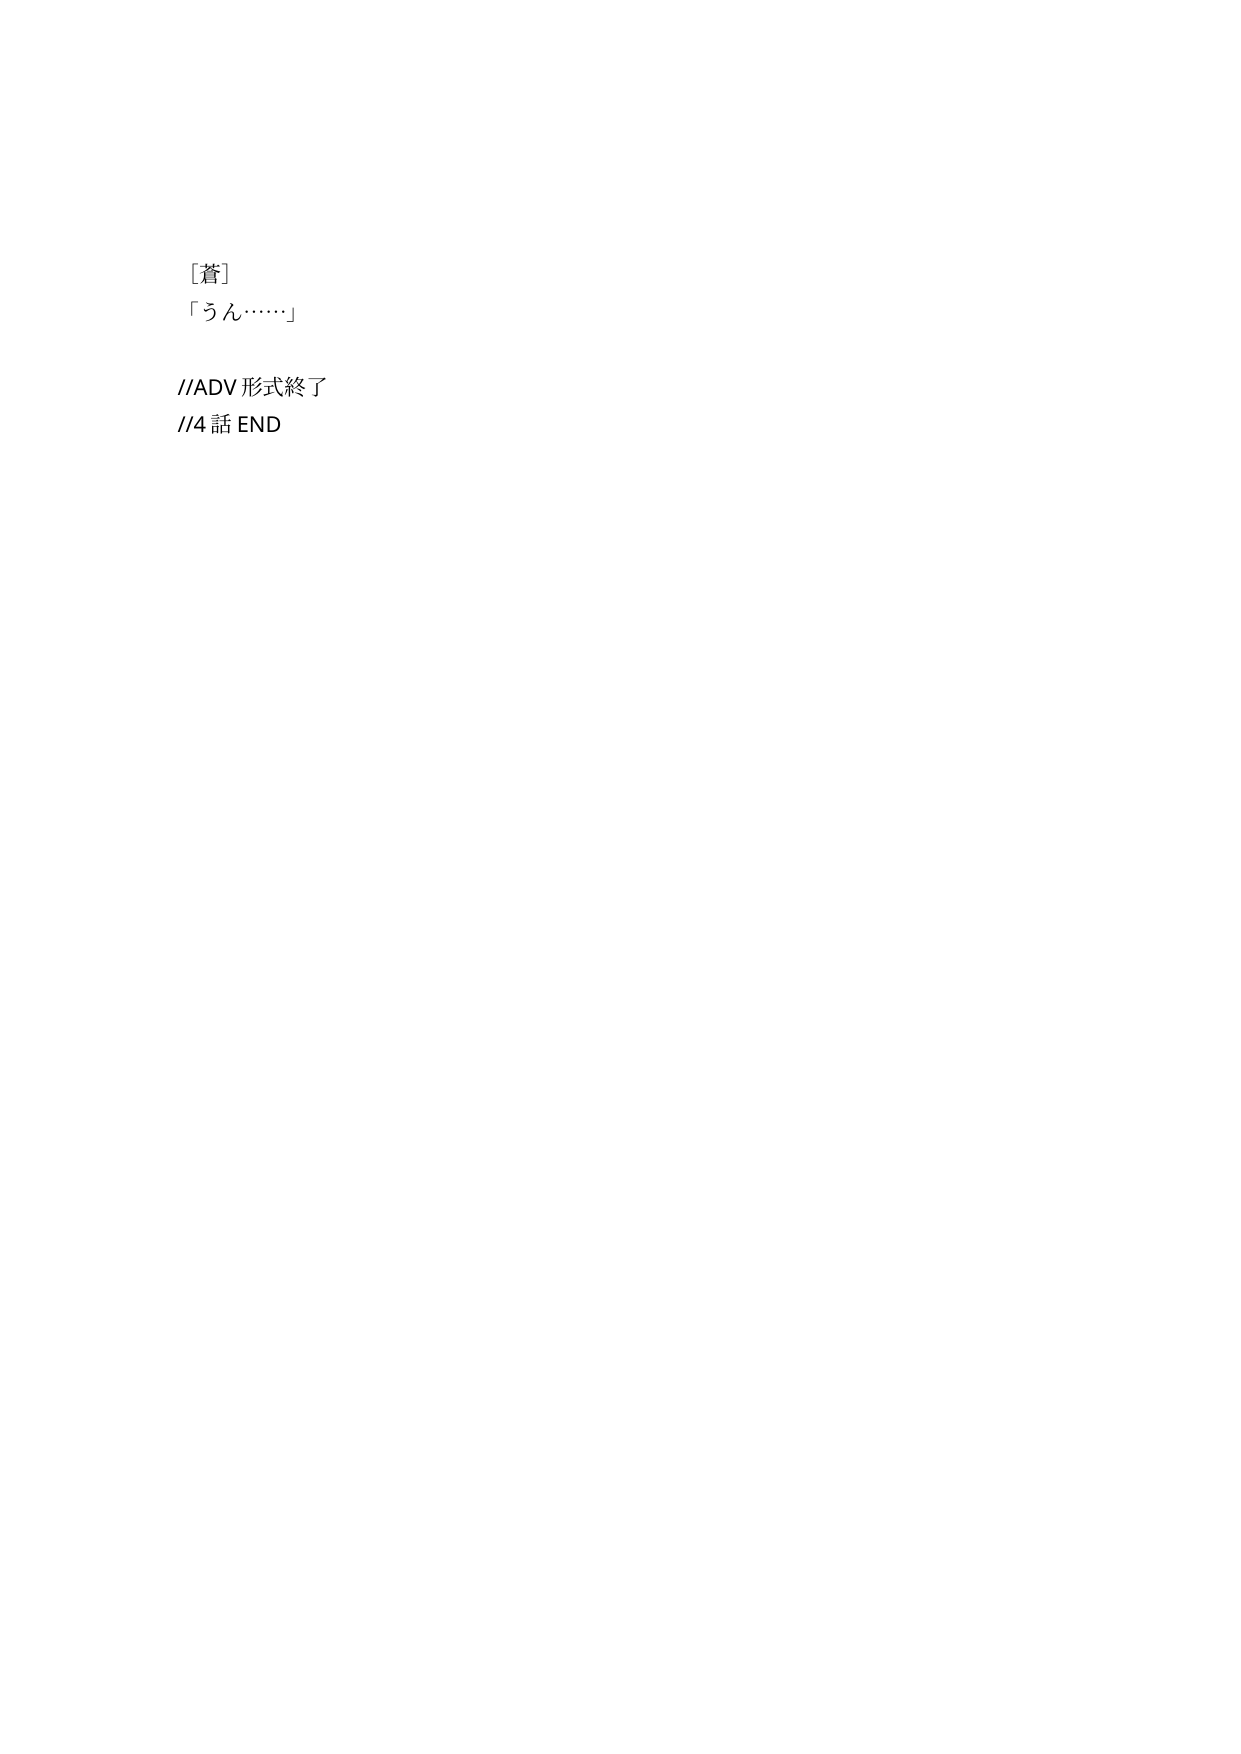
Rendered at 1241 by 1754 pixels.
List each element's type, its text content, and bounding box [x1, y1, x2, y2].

text //4話END [177, 404, 1063, 442]
text 「うん……」 [177, 292, 1063, 329]
text ［蒼］ [177, 254, 1063, 292]
text //ADV形式終了 [177, 367, 1063, 404]
